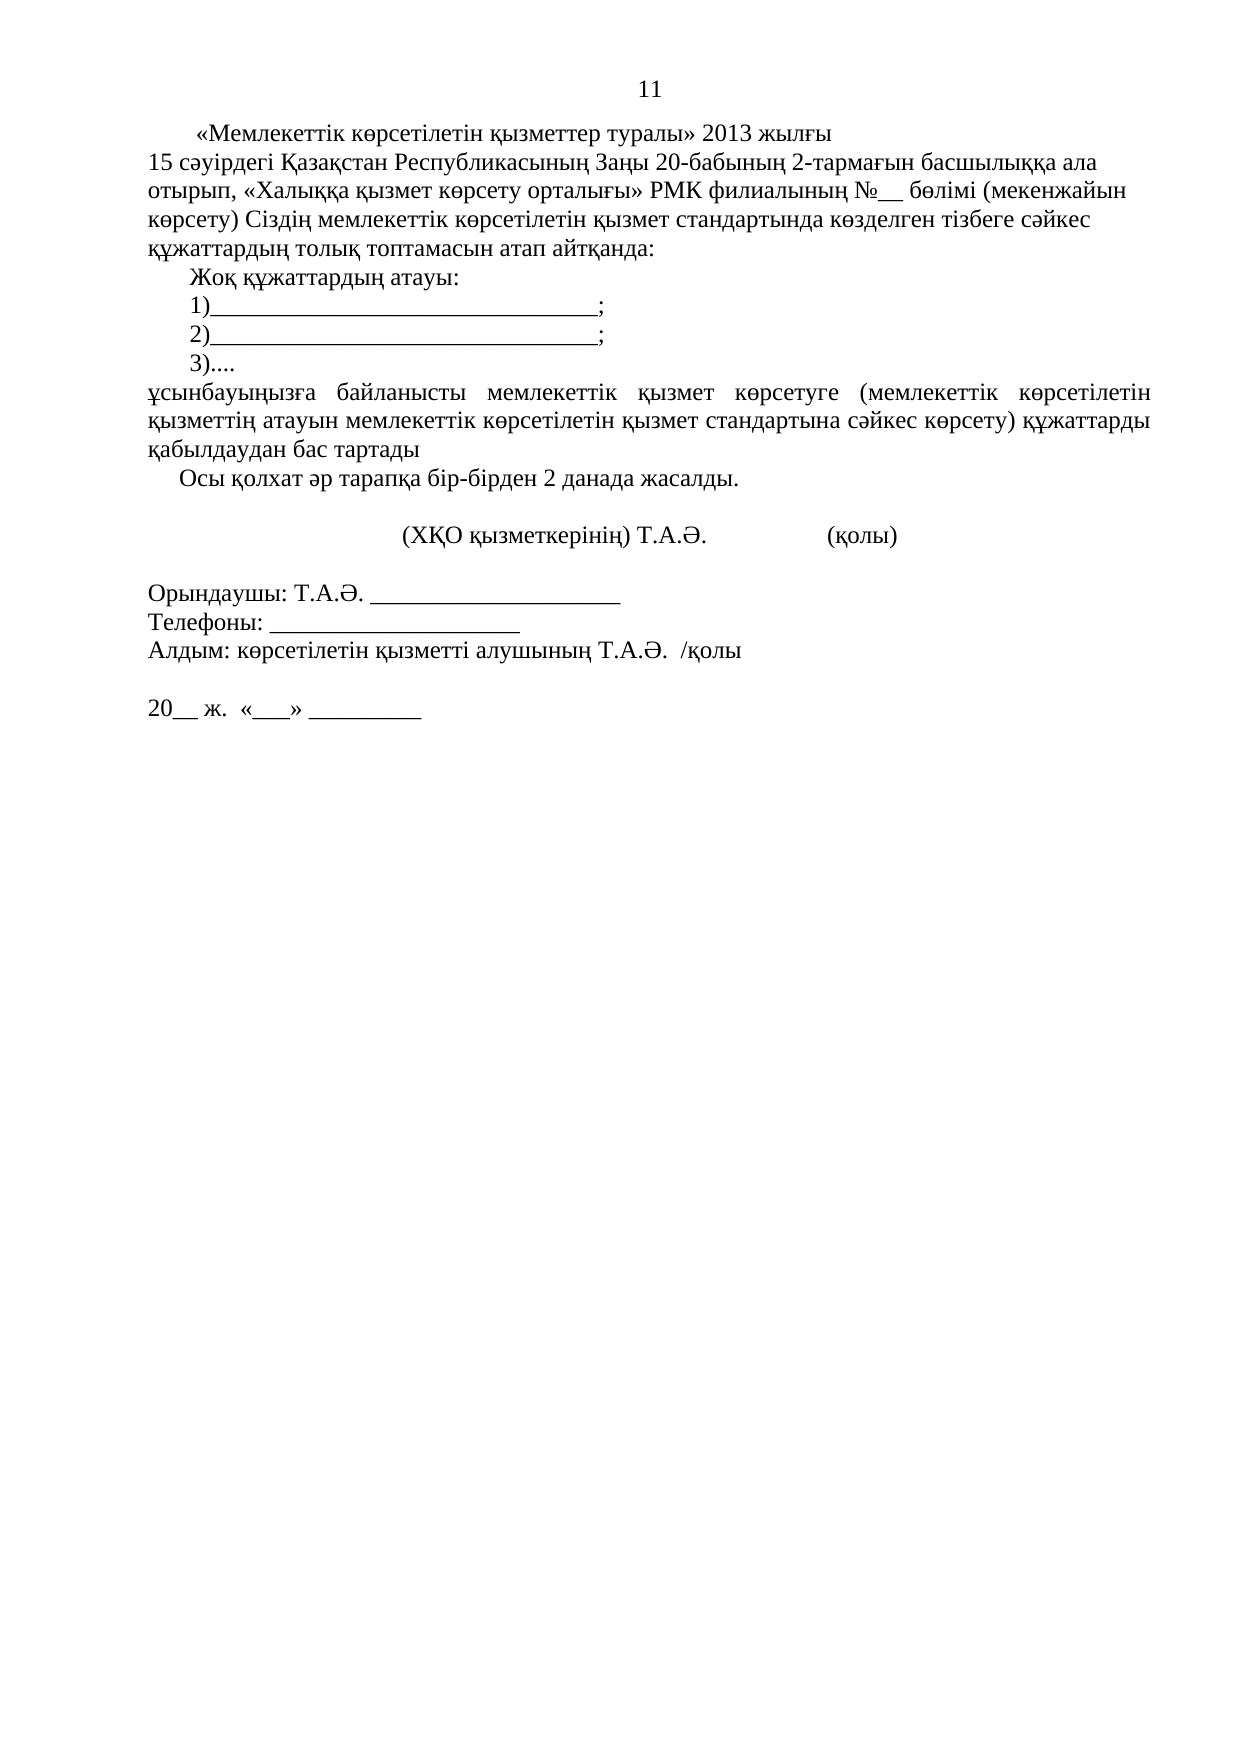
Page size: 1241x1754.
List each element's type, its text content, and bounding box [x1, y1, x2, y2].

text Осы қолхат әр тарапқа бір-бірден 2 данада жасалды. [148, 463, 1152, 492]
text 1)_______________________________; [148, 291, 1152, 319]
text 2)_______________________________; [148, 319, 1152, 348]
text Жоқ құжаттардың атауы: [148, 262, 1152, 291]
text Орындаушы: Т.А.Ә. ____________________ [148, 578, 1152, 607]
text Телефоны: ____________________ [148, 607, 1152, 636]
text (ХҚО қызметкерінің) Т.А.Ә. (қолы) [148, 521, 1152, 549]
text ұсынбауыңызға байланысты мемлекеттік қызмет көрсетуге (мемлекеттік көрсетілетін қызметтің атауын мемлекеттік көрсетілетін қызмет стандартына сәйкес көрсету) құжаттарды қабылдаудан бас тартады [148, 377, 1152, 463]
text 20__ ж. «___» _________ [148, 693, 1152, 722]
text 3).... [148, 348, 1152, 377]
text Алдым: көрсетілетін қызметті алушының Т.А.Ә. /қолы [148, 636, 1152, 664]
text «Мемлекеттік көрсетілетін қызметтер туралы» 2013 жылғы 15 cәуірдегі Қазақстан Республикасының Заңы 20-бабының 2-тармағын басшылыққа ала отырып, «Халыққа қызмет көрсету орталығы» РМК филиалының №__ бөлімі (мекенжайын көрсету) Сіздің мемлекеттік көрсетілетін қызмет стандартында көзделген тізбеге сәйкес құжаттардың толық топтамасын атап айтқанда: [148, 118, 1152, 262]
